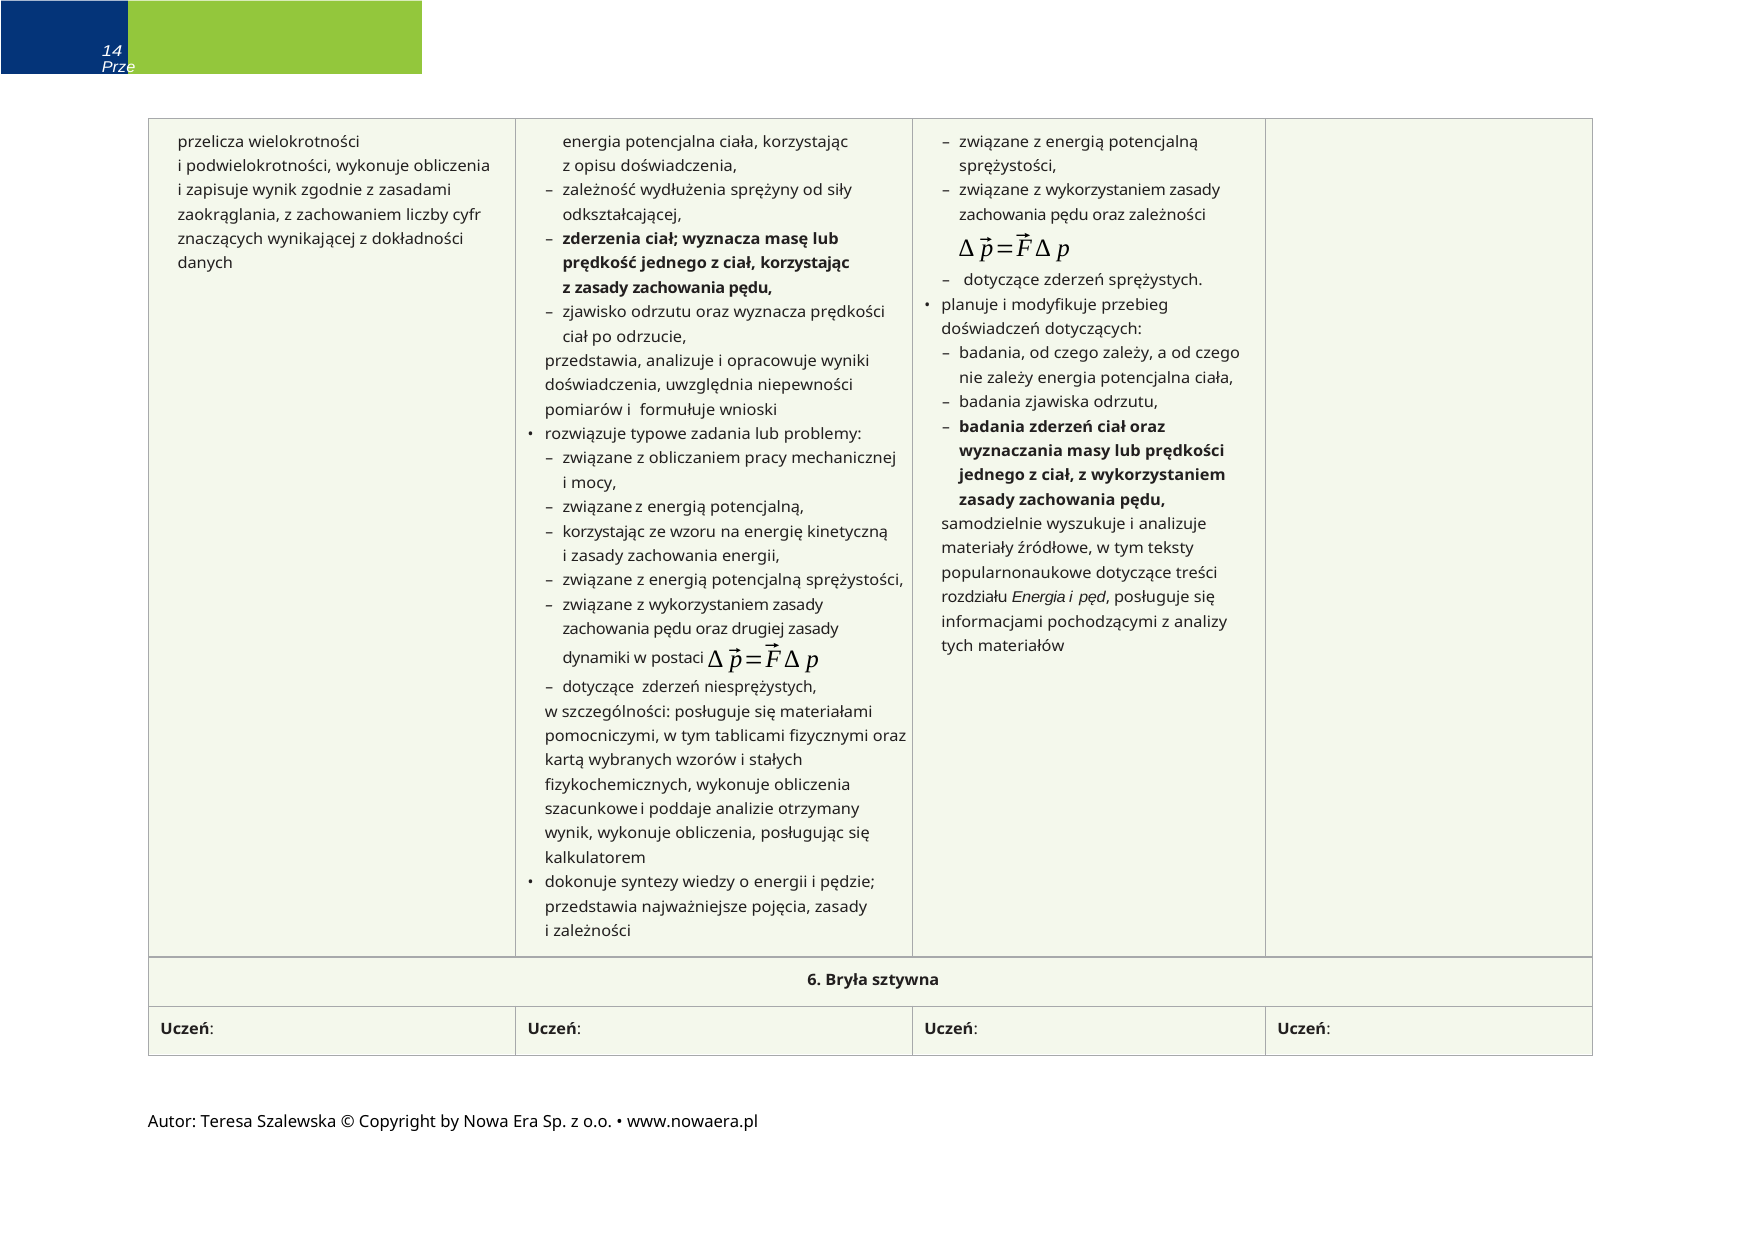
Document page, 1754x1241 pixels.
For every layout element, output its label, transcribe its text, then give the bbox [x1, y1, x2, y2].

table_cell 6. Bryła sztywna [149, 958, 1592, 1006]
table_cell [149, 119, 515, 956]
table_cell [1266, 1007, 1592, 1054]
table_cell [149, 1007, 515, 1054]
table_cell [1266, 119, 1592, 956]
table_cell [913, 119, 1265, 956]
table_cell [516, 119, 912, 956]
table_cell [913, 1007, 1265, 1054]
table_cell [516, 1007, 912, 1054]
